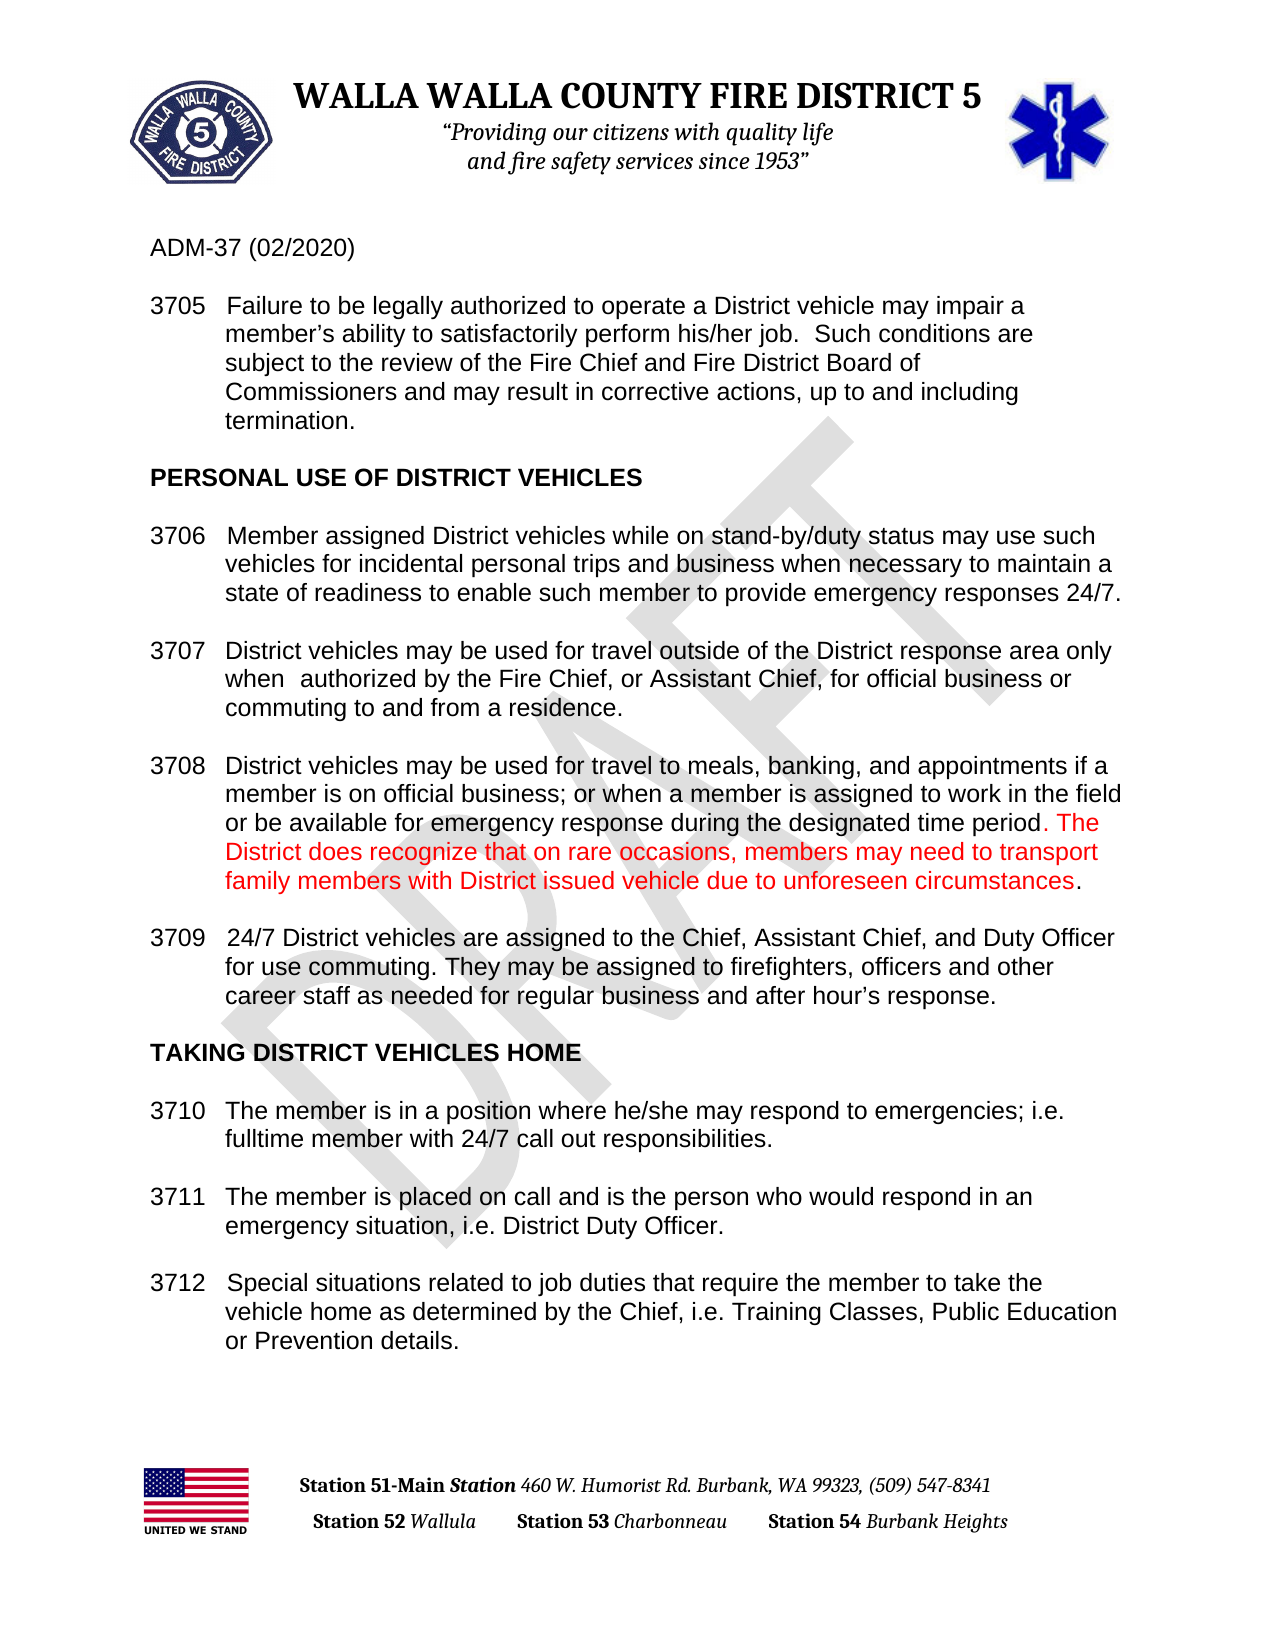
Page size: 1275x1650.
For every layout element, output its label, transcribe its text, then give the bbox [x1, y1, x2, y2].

text 3707 District vehicles may be used for travel outside of the District response area only when authorized by the Fire Chief, or Assistant Chief, for official business or commuting to and from a residence. [150, 636, 1125, 722]
text 3705 Failure to be legally authorized to operate a District vehicle may impair a member’s ability to satisfactorily perform his/her job. Such conditions are subject to the review of the Fire Chief and Fire District Board of Commissioners and may result in corrective actions, up to and including termination. [150, 291, 1125, 434]
text 3706 Member assigned District vehicles while on stand-by/duty status may use such vehicles for incidental personal trips and business when necessary to maintain a state of readiness to enable such member to provide emergency responses 24/7. [150, 521, 1125, 607]
text 3710 The member is in a position where he/she may respond to emergencies; i.e. fulltime member with 24/7 call out responsibilities. [150, 1096, 1125, 1153]
text 3709 24/7 District vehicles are assigned to the Chief, Assistant Chief, and Duty Officer for use commuting. They may be assigned to firefighters, officers and other career staff as needed for regular business and after hour’s response. [150, 923, 1125, 1009]
text 3708 District vehicles may be used for travel to meals, banking, and appointments if a member is on official business; or when a member is assigned to work in the field or be available for emergency response during the designated time period. The District does recognize that on rare occasions, members may need to transport family members with District issued vehicle due to unforeseen circumstances. [150, 751, 1125, 894]
picture [1004, 78, 1114, 184]
text TAKING DISTRICT VEHICLES HOME [150, 1038, 1125, 1067]
picture [143, 1468, 249, 1535]
text ADM-37 (02/2020) [150, 233, 1125, 262]
text 3711 The member is placed on call and is the person who would respond in an emergency situation, i.e. District Duty Officer. [150, 1182, 1125, 1239]
picture [126, 78, 277, 185]
text PERSONAL USE OF DISTRICT VEHICLES [150, 463, 1125, 492]
text 3712 Special situations related to job duties that require the member to take the vehicle home as determined by the Chief, i.e. Training Classes, Public Education or Prevention details. [150, 1268, 1125, 1354]
